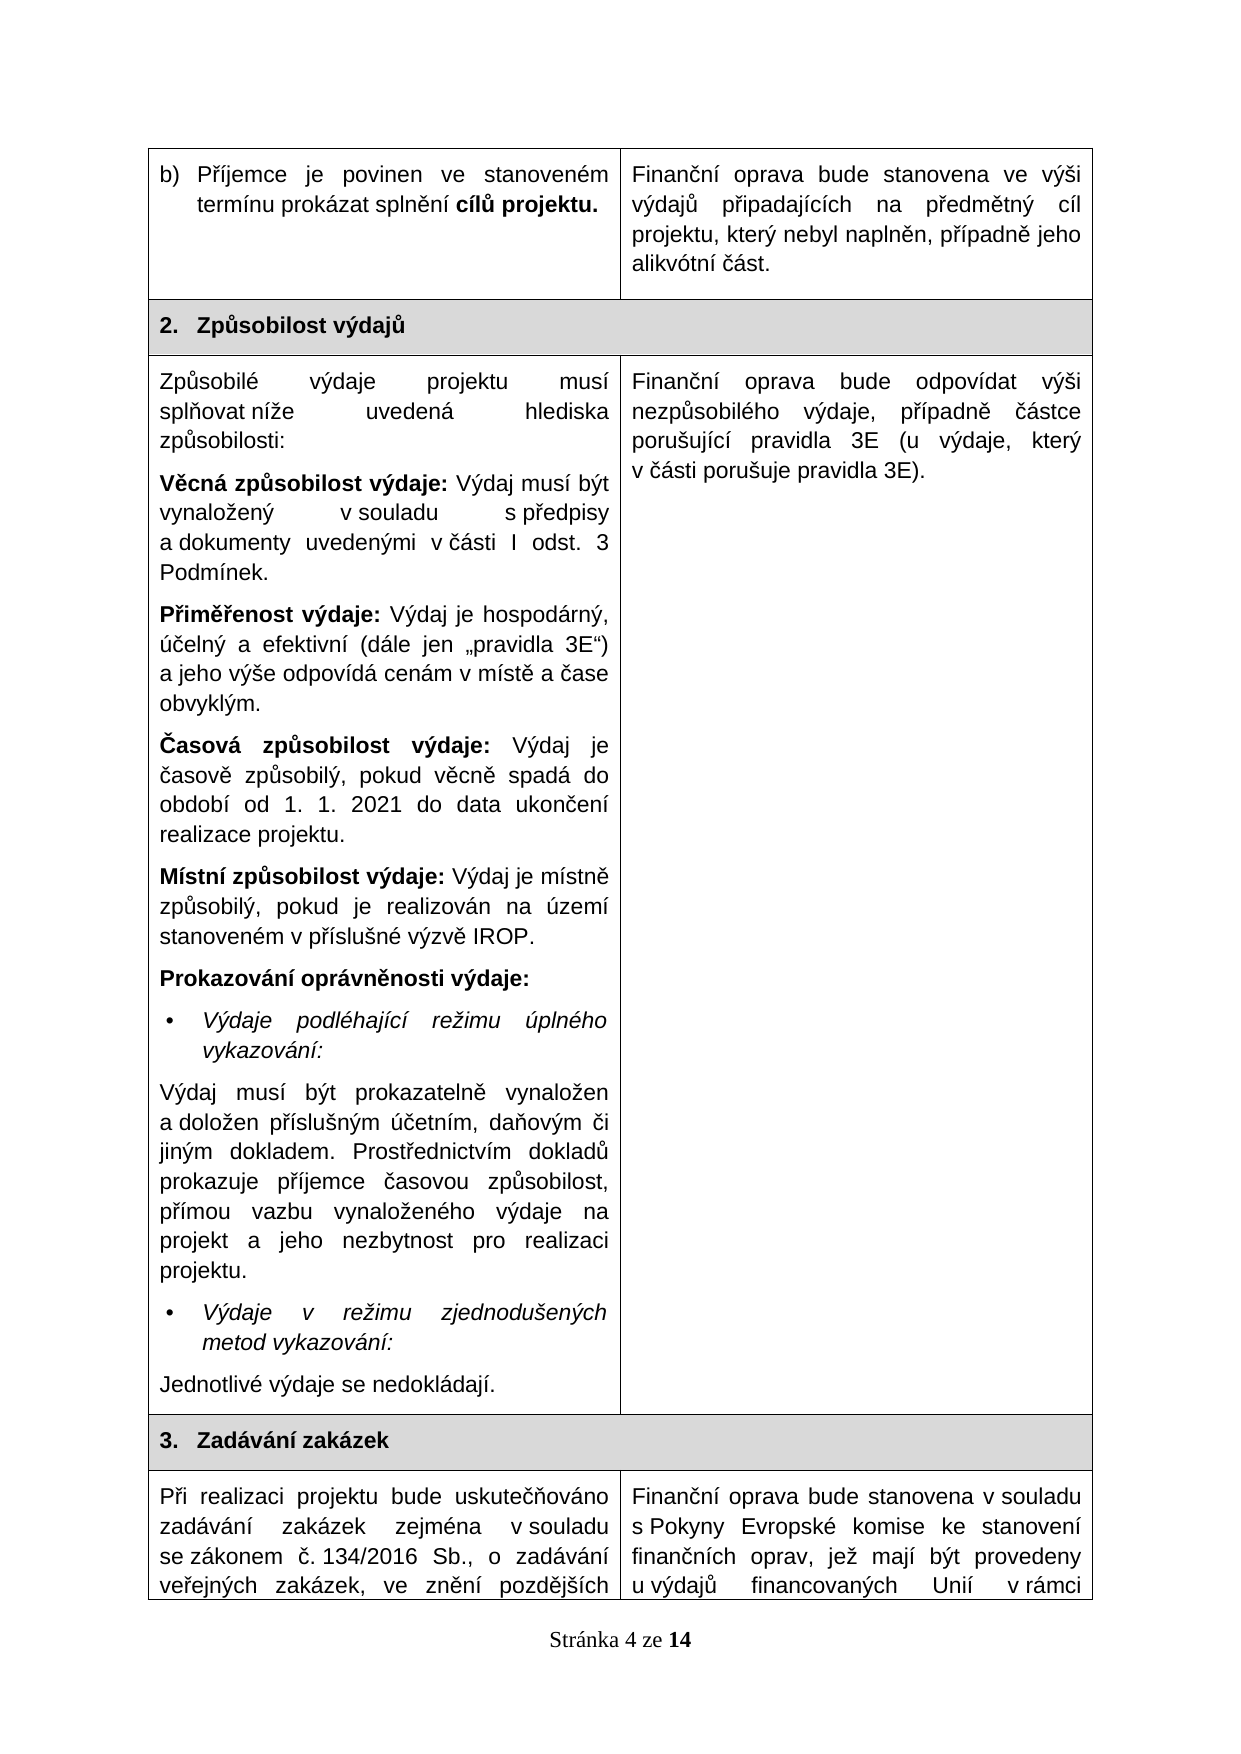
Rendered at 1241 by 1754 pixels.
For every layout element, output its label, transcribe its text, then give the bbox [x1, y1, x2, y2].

table_cell Způsobilost výdajů [149, 300, 1092, 354]
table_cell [149, 1471, 620, 1599]
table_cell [621, 1471, 1092, 1599]
table_cell Příjemce je povinen ve stanoveném termínu prokázat splnění cílů projektu. [149, 149, 620, 298]
table_cell Zadávání zakázek [149, 1415, 1092, 1470]
table_cell Finanční oprava bude odpovídat výši nezpůsobilého výdaje, případně částce porušující pravidla 3E (u výdaje, který v části porušuje pravidla 3E). [621, 356, 1092, 1414]
table_cell Způsobilé výdaje projektu musí splňovat níže uvedená hlediska způsobilosti: Věcná způsobilost výdaje: Výdaj musí být vynaložený v souladu s předpisy a dokumenty uvedenými v části I odst. 3 Podmínek. Přiměřenost výdaje: Výdaj je hospodárný, účelný a efektivní (dále jen „pravidla 3E“) a jeho výše odpovídá cenám v místě a čase obvyklým. Časová způsobilost výdaje: Výdaj je časově způsobilý, pokud věcně spadá do období od 1. 1. 2021 do data ukončení realizace projektu. Místní způsobilost výdaje: Výdaj je místně způsobilý, pokud je realizován na území stanoveném v příslušné výzvě IROP. Prokazování oprávněnosti výdaje: Výdaje podléhající režimu úplného vykazování: Výdaj musí být prokazatelně vynaložen a doložen příslušným účetním, daňovým či jiným dokladem. Prostřednictvím dokladů prokazuje příjemce časovou způsobilost, přímou vazbu vynaloženého výdaje na projekt a jeho nezbytnost pro realizaci projektu. Výdaje v režimu zjednodušených metod vykazování: Jednotlivé výdaje se nedokládají. [149, 356, 620, 1414]
table_cell Finanční oprava bude stanovena ve výši výdajů připadajících na předmětný cíl projektu, který nebyl naplněn, případně jeho alikvótní část. [621, 149, 1092, 298]
